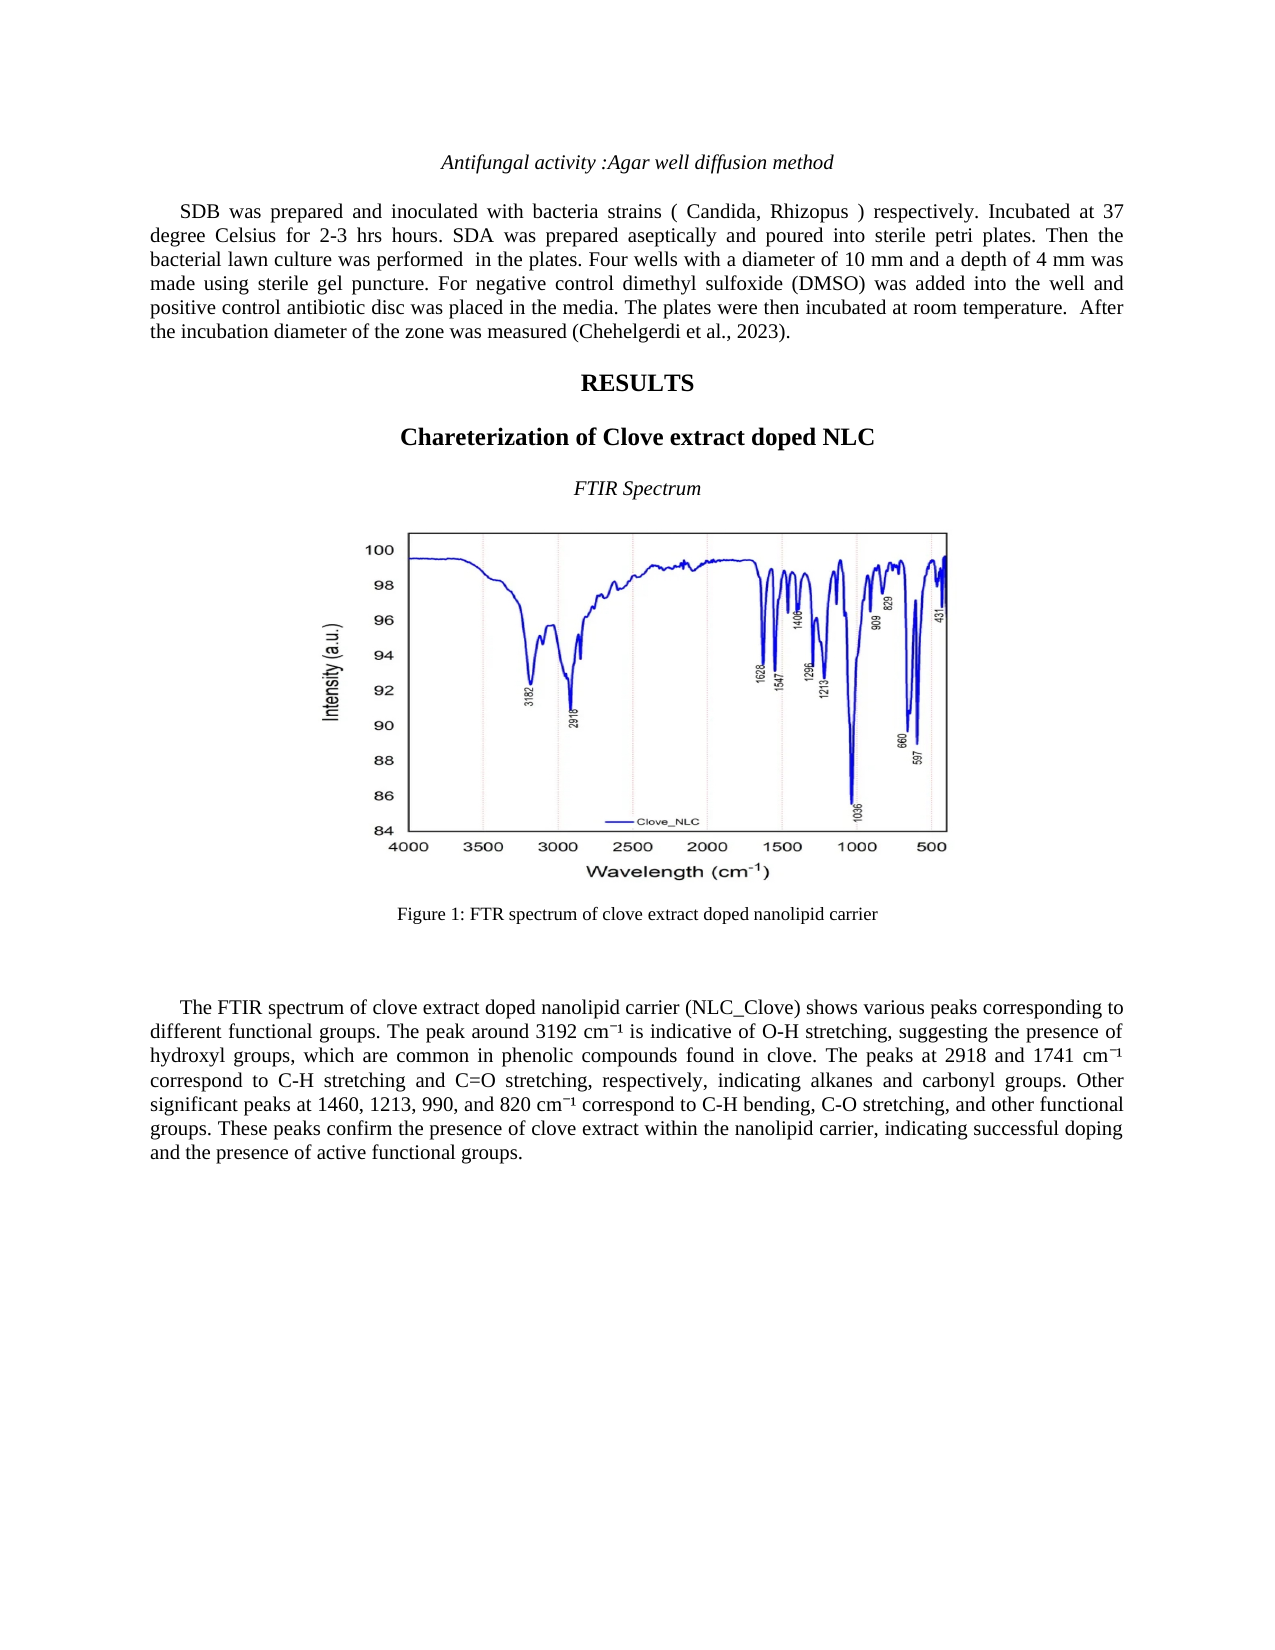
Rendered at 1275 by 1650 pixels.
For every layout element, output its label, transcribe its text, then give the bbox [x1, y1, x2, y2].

text SDB was prepared and inoculated with bacteria strains ( Candida, Rhizopus ) respectively. Incubated at 37 degree Celsius for 2-3 hrs hours. SDA was prepared aseptically and poured into sterile petri plates. Then the bacterial lawn culture was performed in the plates. Four wells with a diameter of 10 mm and a depth of 4 mm was made using sterile gel puncture. For negative control dimethyl sulfoxide (DMSO) was added into the well and positive control antibiotic disc was placed in the media. The plates were then incubated at room temperature. After the incubation diameter of the zone was measured (Chehelgerdi et al., 2023). [150, 199, 1125, 343]
subtitle Antifungal activity :Agar well diffusion method [150, 150, 1125, 174]
subtitle Chareterization of Clove extract doped NLC [150, 422, 1125, 451]
text The FTIR spectrum of clove extract doped nanolipid carrier (NLC_Clove) shows various peaks corresponding to different functional groups. The peak around 3192 cm⁻¹ is indicative of O-H stretching, suggesting the presence of hydroxyl groups, which are common in phenolic compounds found in clove. The peaks at 2918 and 1741 cm⁻¹ correspond to C-H stretching and C=O stretching, respectively, indicating alkanes and carbonyl groups. Other significant peaks at 1460, 1213, 990, and 820 cm⁻¹ correspond to C-H bending, C-O stretching, and other functional groups. These peaks confirm the presence of clove extract within the nanolipid carrier, indicating successful doping and the presence of active functional groups. [150, 995, 1125, 1164]
picture [300, 525, 975, 883]
subtitle Results [150, 368, 1125, 397]
subtitle FTIR Spectrum [150, 476, 1125, 500]
text Figure 1: FTR spectrum of clove extract doped nanolipid carrier [150, 903, 1125, 925]
